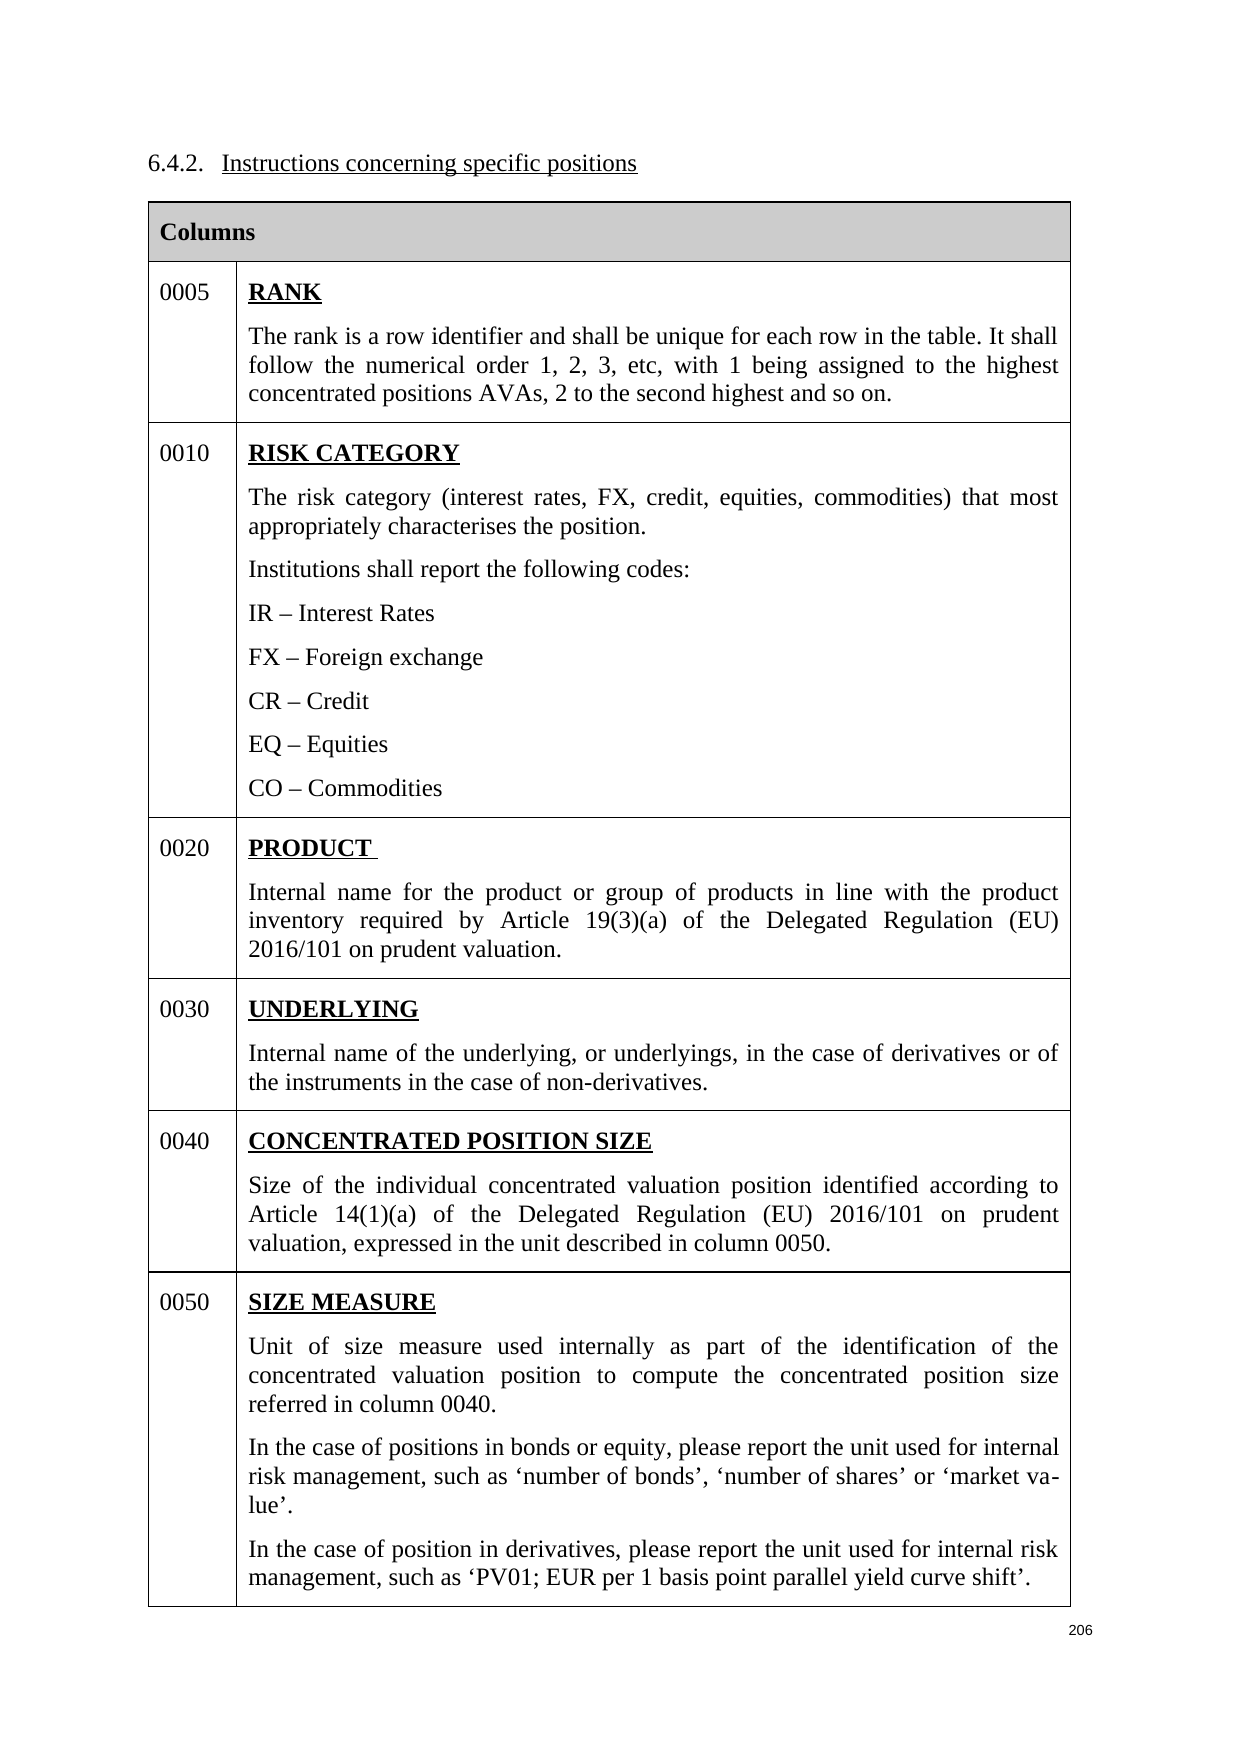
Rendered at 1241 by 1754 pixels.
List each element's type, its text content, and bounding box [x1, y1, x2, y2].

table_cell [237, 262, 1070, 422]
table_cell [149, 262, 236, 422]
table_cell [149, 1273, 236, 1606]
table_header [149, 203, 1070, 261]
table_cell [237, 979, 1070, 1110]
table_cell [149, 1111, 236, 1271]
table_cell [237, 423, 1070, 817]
list 6.4.2. Instructions concerning specific positions [148, 148, 1093, 176]
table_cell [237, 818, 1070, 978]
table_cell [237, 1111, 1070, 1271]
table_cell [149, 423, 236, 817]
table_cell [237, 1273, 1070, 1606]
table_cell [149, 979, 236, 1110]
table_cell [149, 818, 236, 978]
